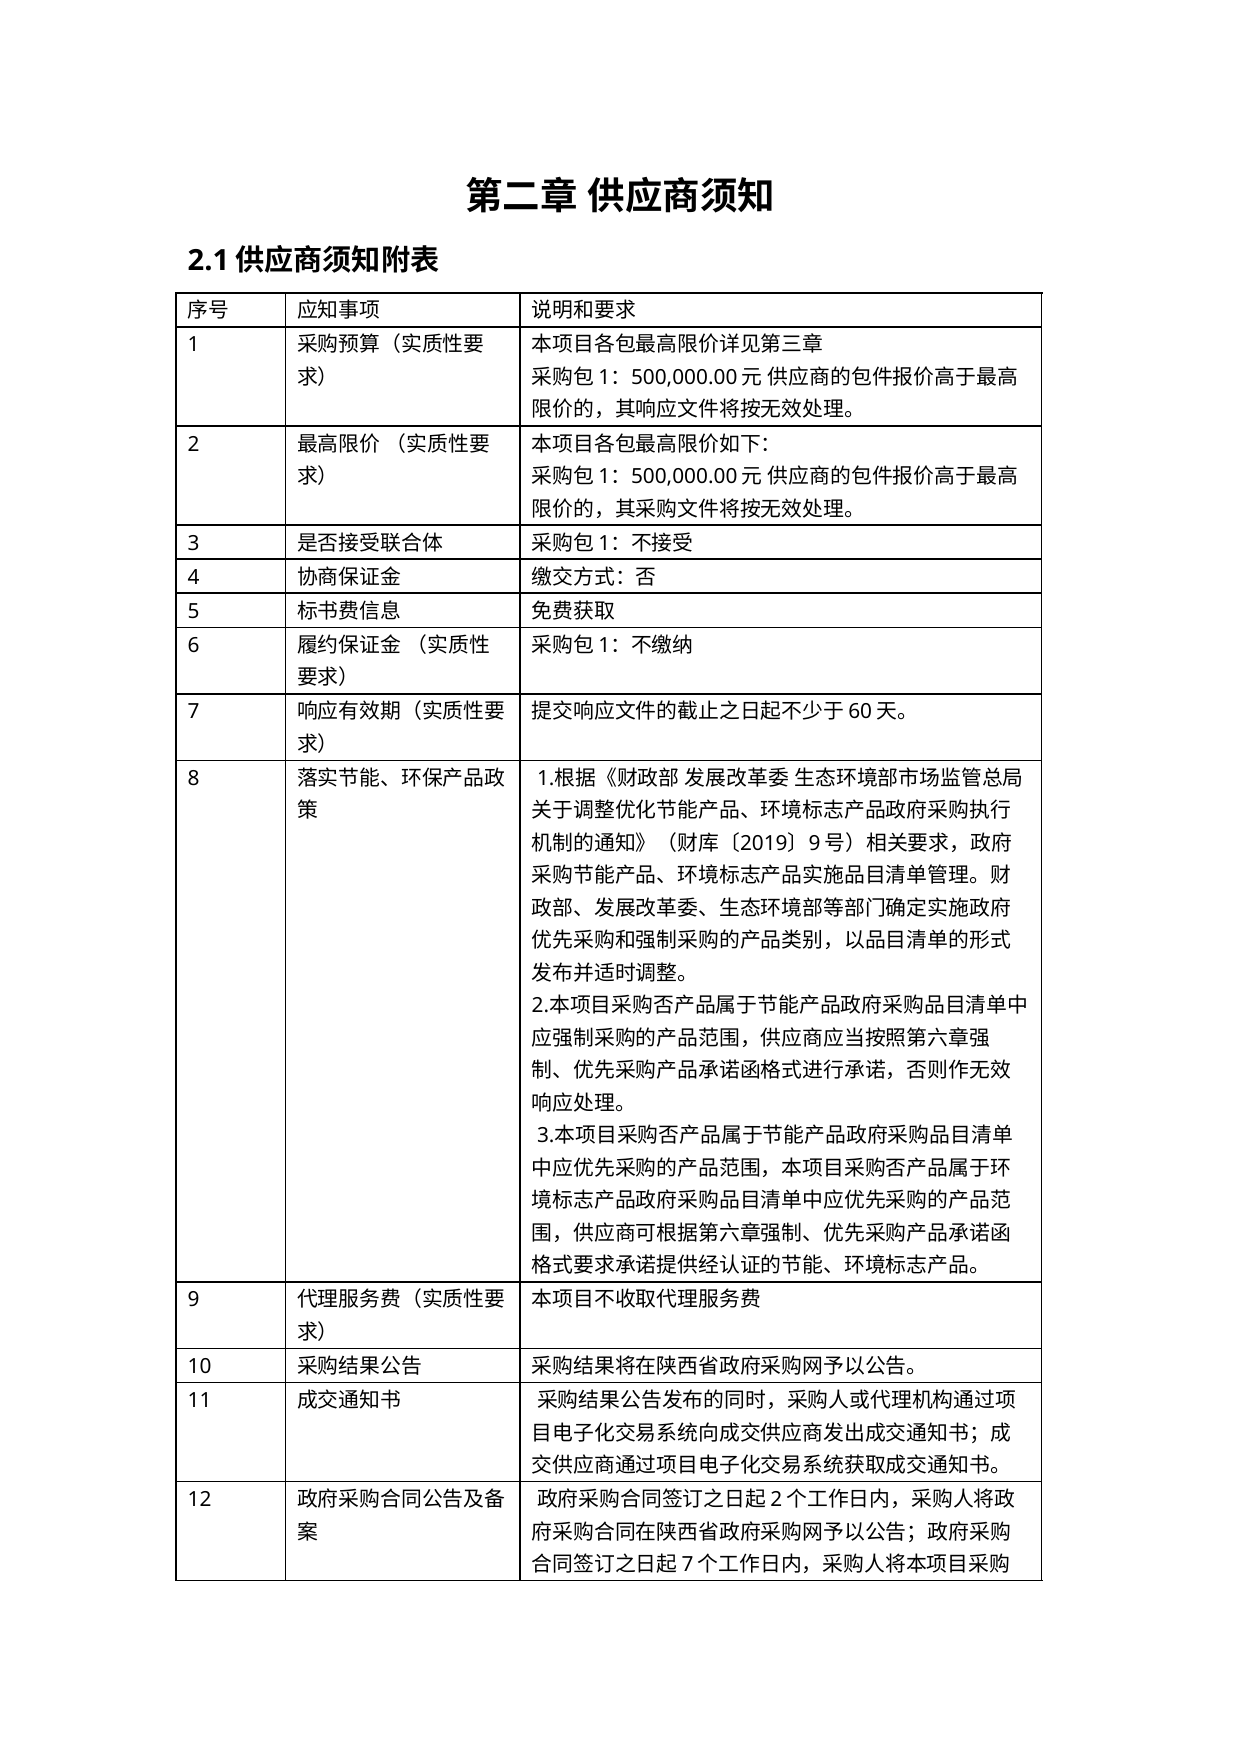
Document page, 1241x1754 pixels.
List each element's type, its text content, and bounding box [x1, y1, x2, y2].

text 2.1供应商须知附表 [187, 227, 1053, 292]
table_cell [521, 1482, 1041, 1580]
table_cell 采购包1：不接受 [521, 526, 1041, 558]
table_cell 7 [177, 695, 285, 759]
table_cell 本项目各包最高限价如下： 采购包1：500,000.00元 供应商的包件报价高于最高限价的，其采购文件将按无效处理。 [521, 427, 1041, 524]
table_cell 12 [177, 1482, 285, 1580]
table_cell 是否接受联合体 [286, 526, 519, 558]
table_cell 采购结果公告 [286, 1349, 519, 1382]
table_cell 成交通知书 [286, 1383, 519, 1481]
table_cell 11 [177, 1383, 285, 1481]
table_cell 最高限价 （实质性要求） [286, 427, 519, 524]
table_cell 6 [177, 628, 285, 693]
table_cell 代理服务费（实质性要求） [286, 1283, 519, 1348]
table_header 应知事项 [286, 294, 519, 326]
table_cell 2 [177, 427, 285, 524]
table_cell 采购结果将在陕西省政府采购网予以公告。 [521, 1349, 1041, 1382]
table_cell 本项目各包最高限价详见第三章 采购包1：500,000.00元 供应商的包件报价高于最高限价的，其响应文件将按无效处理。 [521, 328, 1041, 425]
table_cell 缴交方式：否 [521, 560, 1041, 592]
table_cell 1.根据《财政部 发展改革委 生态环境部市场监管总局关于调整优化节能产品、环境标志产品政府采购执行机制的通知》（财库〔2019〕9号）相关要求，政府采购节能产品、环境标志产品实施品目清单管理。财政部、发展改革委、生态环境部等部门确定实施政府优先采购和强制采购的产品类别，以品目清单的形式发布并适时调整。 2.本项目采购否产品属于节能产品政府采购品目清单中应强制采购的产品范围，供应商应当按照第六章强制、优先采购产品承诺函格式进行承诺，否则作无效响应处理。 3.本项目采购否产品属于节能产品政府采购品目清单中应优先采购的产品范围，本项目采购否产品属于环境标志产品政府采购品目清单中应优先采购的产品范围，供应商可根据第六章强制、优先采购产品承诺函格式要求承诺提供经认证的节能、环境标志产品。 [521, 761, 1041, 1281]
table_cell 响应有效期（实质性要求） [286, 695, 519, 759]
table_cell 履约保证金 （实质性要求） [286, 628, 519, 693]
table_cell 协商保证金 [286, 560, 519, 592]
table_cell 政府采购合同公告及备案 [286, 1482, 519, 1580]
table_cell 10 [177, 1349, 285, 1382]
text 第二章 供应商须知 [187, 162, 1053, 227]
table_cell 采购结果公告发布的同时，采购人或代理机构通过项目电子化交易系统向成交供应商发出成交通知书；成交供应商通过项目电子化交易系统获取成交通知书。 [521, 1383, 1041, 1481]
table_cell 采购包1：不缴纳 [521, 628, 1041, 693]
table_cell 采购预算（实质性要求） [286, 328, 519, 425]
table_cell 5 [177, 594, 285, 626]
table_cell 提交响应文件的截止之日起不少于60天。 [521, 695, 1041, 759]
table_cell 9 [177, 1283, 285, 1348]
table_cell 4 [177, 560, 285, 592]
table_cell 免费获取 [521, 594, 1041, 626]
table_cell 8 [177, 761, 285, 1281]
table_cell 本项目不收取代理服务费 [521, 1283, 1041, 1348]
table_header 说明和要求 [521, 294, 1041, 326]
table_cell 落实节能、环保产品政策 [286, 761, 519, 1281]
table_header 序号 [177, 294, 285, 326]
table_cell 1 [177, 328, 285, 425]
table_cell 3 [177, 526, 285, 558]
table_cell 标书费信息 [286, 594, 519, 626]
